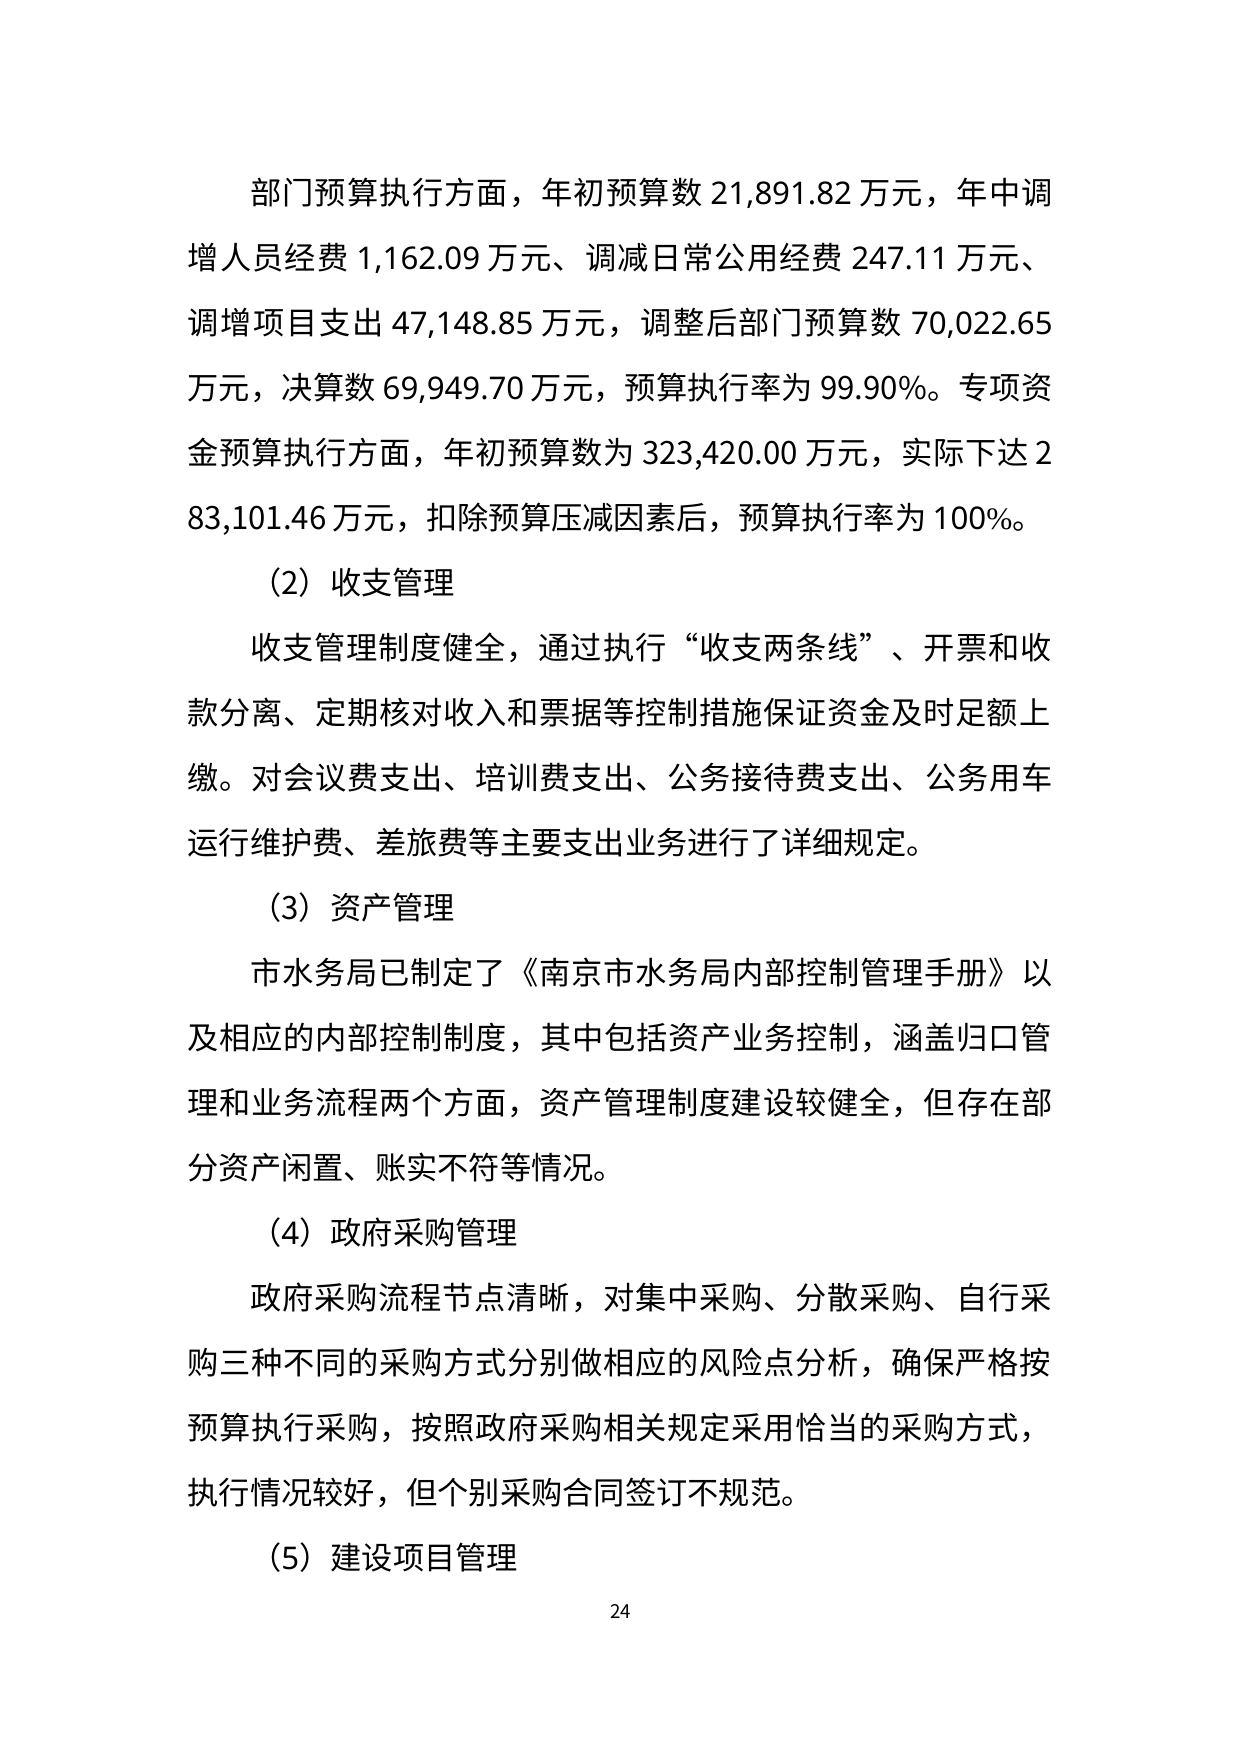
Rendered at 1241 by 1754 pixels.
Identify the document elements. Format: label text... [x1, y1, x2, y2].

text （5）建设项目管理 [187, 1523, 1053, 1588]
text （4）政府采购管理 [187, 1198, 1053, 1263]
text 市水务局已制定了《南京市水务局内部控制管理手册》以及相应的内部控制制度，其中包括资产业务控制，涵盖归口管理和业务流程两个方面，资产管理制度建设较健全，但存在部分资产闲置、账实不符等情况。 [187, 938, 1053, 1198]
text （3）资产管理 [187, 873, 1053, 938]
text 收支管理制度健全，通过执行“收支两条线”、开票和收款分离、定期核对收入和票据等控制措施保证资金及时足额上缴。对会议费支出、培训费支出、公务接待费支出、公务用车运行维护费、差旅费等主要支出业务进行了详细规定。 [187, 613, 1053, 873]
text （2）收支管理 [187, 548, 1053, 613]
text 部门预算执行方面，年初预算数21,891.82万元，年中调增人员经费1,162.09万元、调减日常公用经费247.11万元、调增项目支出47,148.85万元，调整后部门预算数70,022.65万元，决算数69,949.70万元，预算执行率为99.90%。专项资金预算执行方面，年初预算数为323,420.00万元，实际下达283,101.46万元，扣除预算压减因素后，预算执行率为100%。 [187, 158, 1053, 548]
text 政府采购流程节点清晰，对集中采购、分散采购、自行采购三种不同的采购方式分别做相应的风险点分析，确保严格按预算执行采购，按照政府采购相关规定采用恰当的采购方式，执行情况较好，但个别采购合同签订不规范。 [187, 1263, 1053, 1523]
